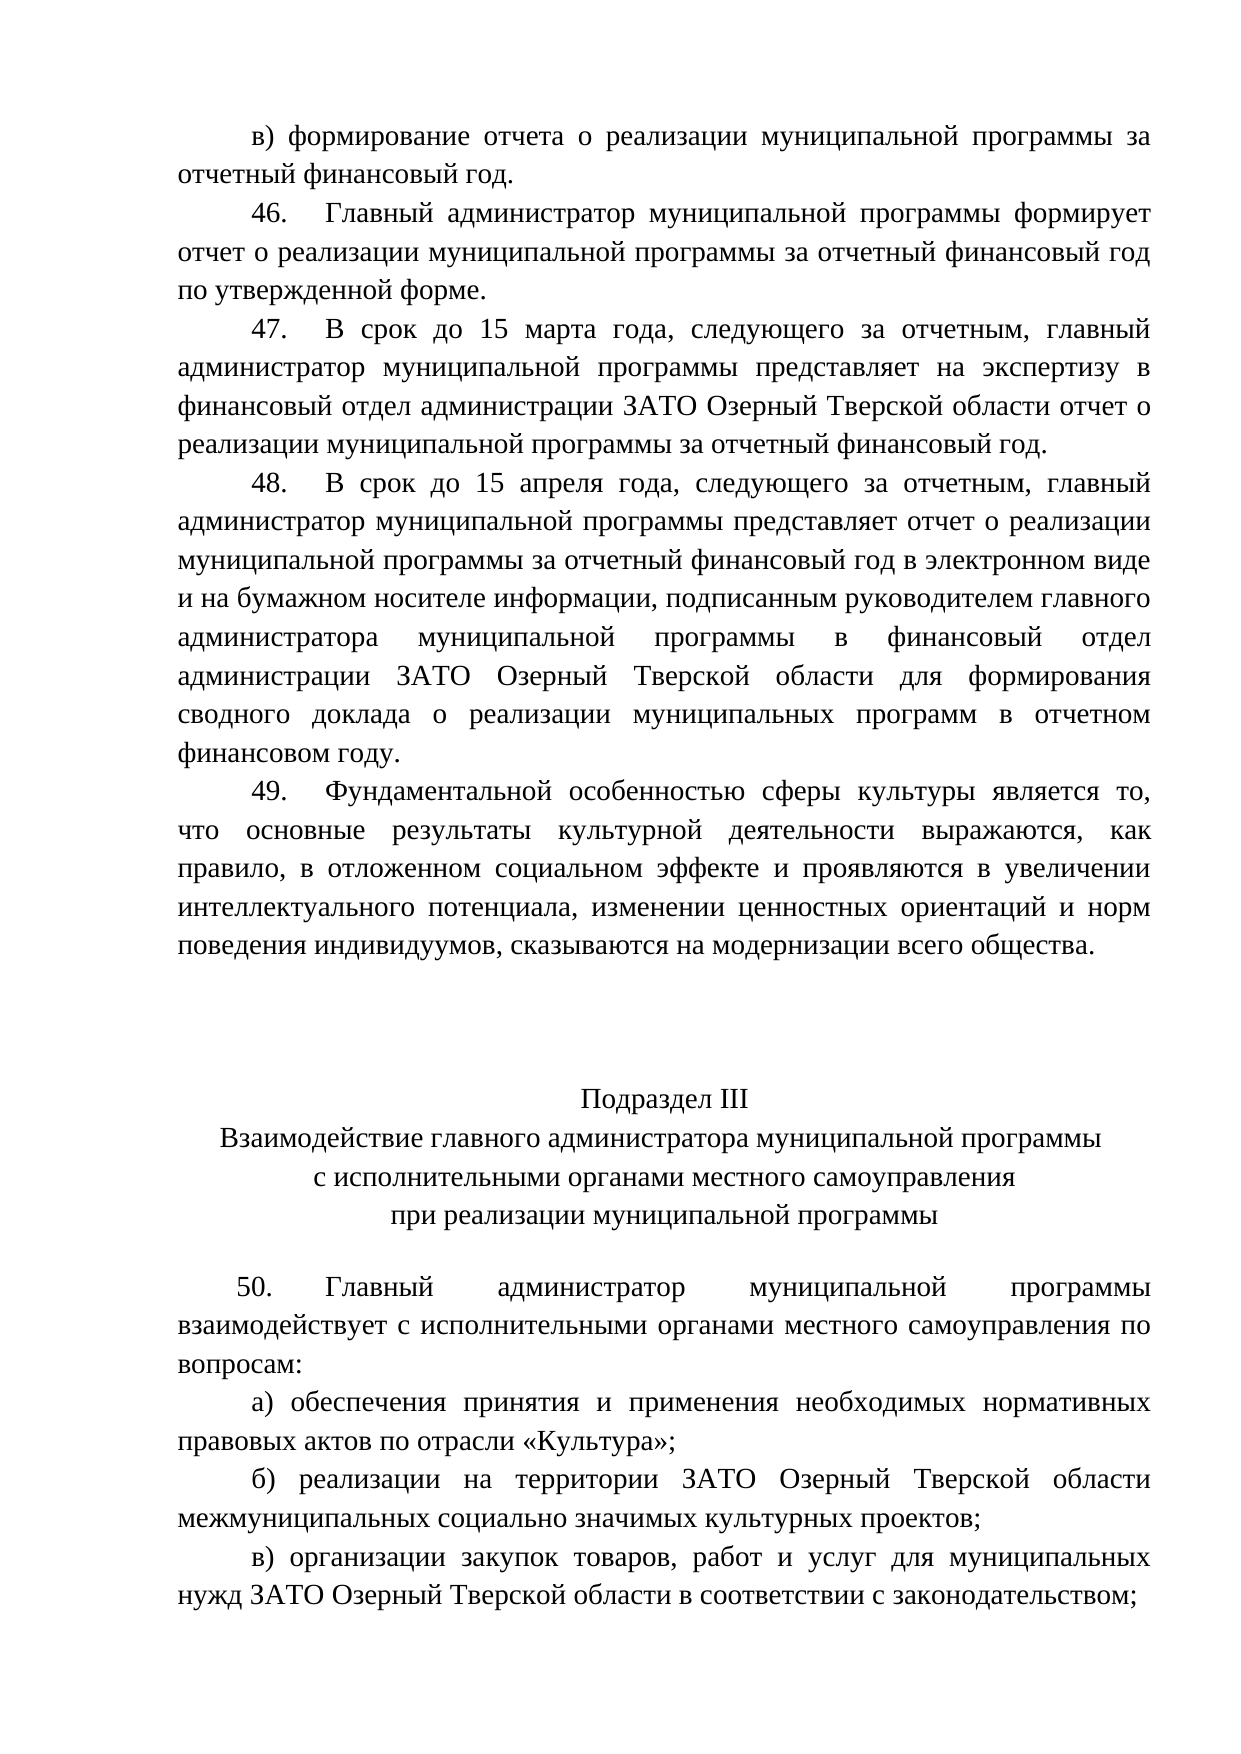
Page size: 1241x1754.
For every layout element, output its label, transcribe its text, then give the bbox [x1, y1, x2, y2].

text при реализации муниципальной программы [177, 1197, 1152, 1231]
text в) формирование отчета о реализации муниципальной программы за отчетный финансовый год. [177, 118, 1152, 190]
text Взаимодействие главного администратора муниципальной программы с исполнительными органами местного самоуправления [177, 1120, 1152, 1192]
text 48. В срок до 15 апреля года, следующего за отчетным, главный администратор муниципальной программы представляет отчет о реализации муниципальной программы за отчетный финансовый год в электронном виде и на бумажном носителе информации, подписанным руководителем главного администратора муниципальной программы в финансовый отдел администрации ЗАТО Озерный Тверской области для формирования сводного доклада о реализации муниципальных программ в отчетном финансовом году. [177, 465, 1152, 768]
text 49. Фундаментальной особенностью сферы культуры является то, что основные результаты культурной деятельности выражаются, как правило, в отложенном социальном эффекте и проявляются в увеличении интеллектуального потенциала, изменении ценностных ориентаций и норм поведения индивидуумов, сказываются на модернизации всего общества. [177, 773, 1152, 961]
text б) реализации на территории ЗАТО Озерный Тверской области межмуниципальных социально значимых культурных проектов; [177, 1462, 1152, 1534]
text 50. Главный администратор муниципальной программы взаимодействует с исполнительными органами местного самоуправления по вопросам: [177, 1269, 1152, 1379]
text 46. Главный администратор муниципальной программы формирует отчет о реализации муниципальной программы за отчетный финансовый год по утвержденной форме. [177, 195, 1152, 306]
text а) обеспечения принятия и применения необходимых нормативных правовых актов по отрасли «Культура»; [177, 1384, 1152, 1457]
text в) организации закупок товаров, работ и услуг для муниципальных нужд ЗАТО Озерный Тверской области в соответствии с законодательством; [177, 1539, 1152, 1611]
text Подраздел III [177, 1082, 1152, 1115]
text 47. В срок до 15 марта года, следующего за отчетным, главный администратор муниципальной программы представляет на экспертизу в финансовый отдел администрации ЗАТО Озерный Тверской области отчет о реализации муниципальной программы за отчетный финансовый год. [177, 311, 1152, 460]
